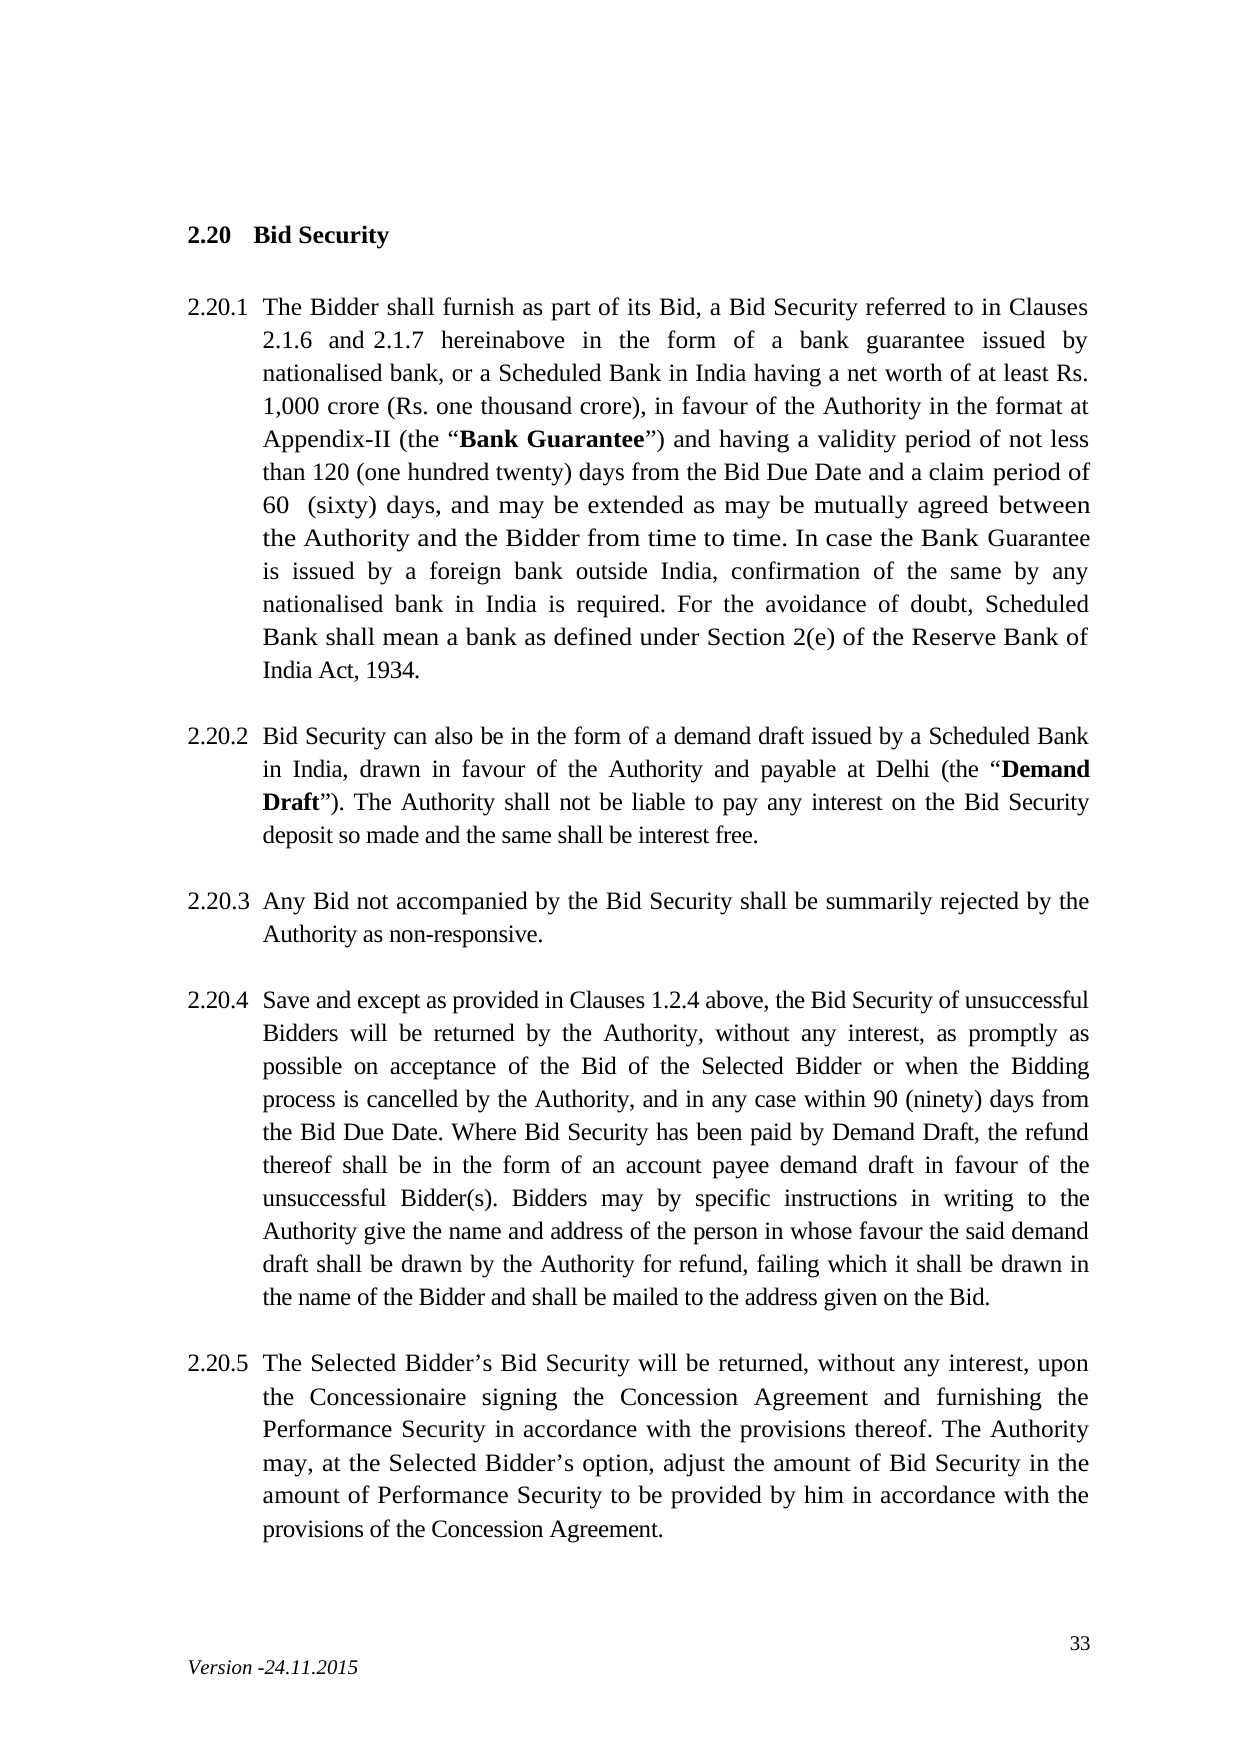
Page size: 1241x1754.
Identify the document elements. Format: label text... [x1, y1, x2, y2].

list Any Bid not accompanied by the Bid Security shall be summarily rejected by the Authority as non-responsive. [187, 886, 1090, 948]
list The Bidder shall furnish as part of its Bid, a Bid Security referred to in Clauses 2.1.6 and 2.1.7 hereinabove in the form of a bank guarantee issued by nationalised bank, or a Scheduled Bank in India having a net worth of at least Rs. 1,000 crore (Rs. one thousand crore), in favour of the Authority in the format at Appendix-II (the “Bank Guarantee”) and having a validity period of not less than 120 (one hundred twenty) days from the Bid Due Date and a claim period of 60 (sixty) days, and may be extended as may be mutually agreed between the Authority and the Bidder from time to time. In case the Bank Guarantee is issued by a foreign bank outside India, confirmation of the same by any nationalised bank in India is required. For the avoidance of doubt, Scheduled Bank shall mean a bank as defined under Section 2(e) of the Reserve Bank of India Act, 1934. [187, 292, 1090, 684]
list Bid Security can also be in the form of a demand draft issued by a Scheduled Bank in India, drawn in favour of the Authority and payable at Delhi (the “Demand Draft”). The Authority shall not be liable to pay any interest on the Bid Security deposit so made and the same shall be interest free. [187, 721, 1090, 849]
list The Selected Bidder’s Bid Security will be returned, without any interest, upon the Concessionaire signing the Concession Agreement and furnishing the Performance Security in accordance with the provisions thereof. The Authority may, at the Selected Bidder’s option, adjust the amount of Bid Security in the amount of Performance Security to be provided by him in accordance with the provisions of the Concession Agreement. [187, 1348, 1090, 1542]
list Save and except as provided in Clauses 1.2.4 above, the Bid Security of unsuccessful Bidders will be returned by the Authority, without any interest, as promptly as possible on acceptance of the Bid of the Selected Bidder or when the Bidding process is cancelled by the Authority, and in any case within 90 (ninety) days from the Bid Due Date. Where Bid Security has been paid by Demand Draft, the refund thereof shall be in the form of an account payee demand draft in favour of the unsuccessful Bidder(s). Bidders may by specific instructions in writing to the Authority give the name and address of the person in whose favour the said demand draft shall be drawn by the Authority for refund, failing which it shall be drawn in the name of the Bidder and shall be mailed to the address given on the Bid. [187, 985, 1090, 1311]
list Bid Security [187, 221, 1090, 249]
